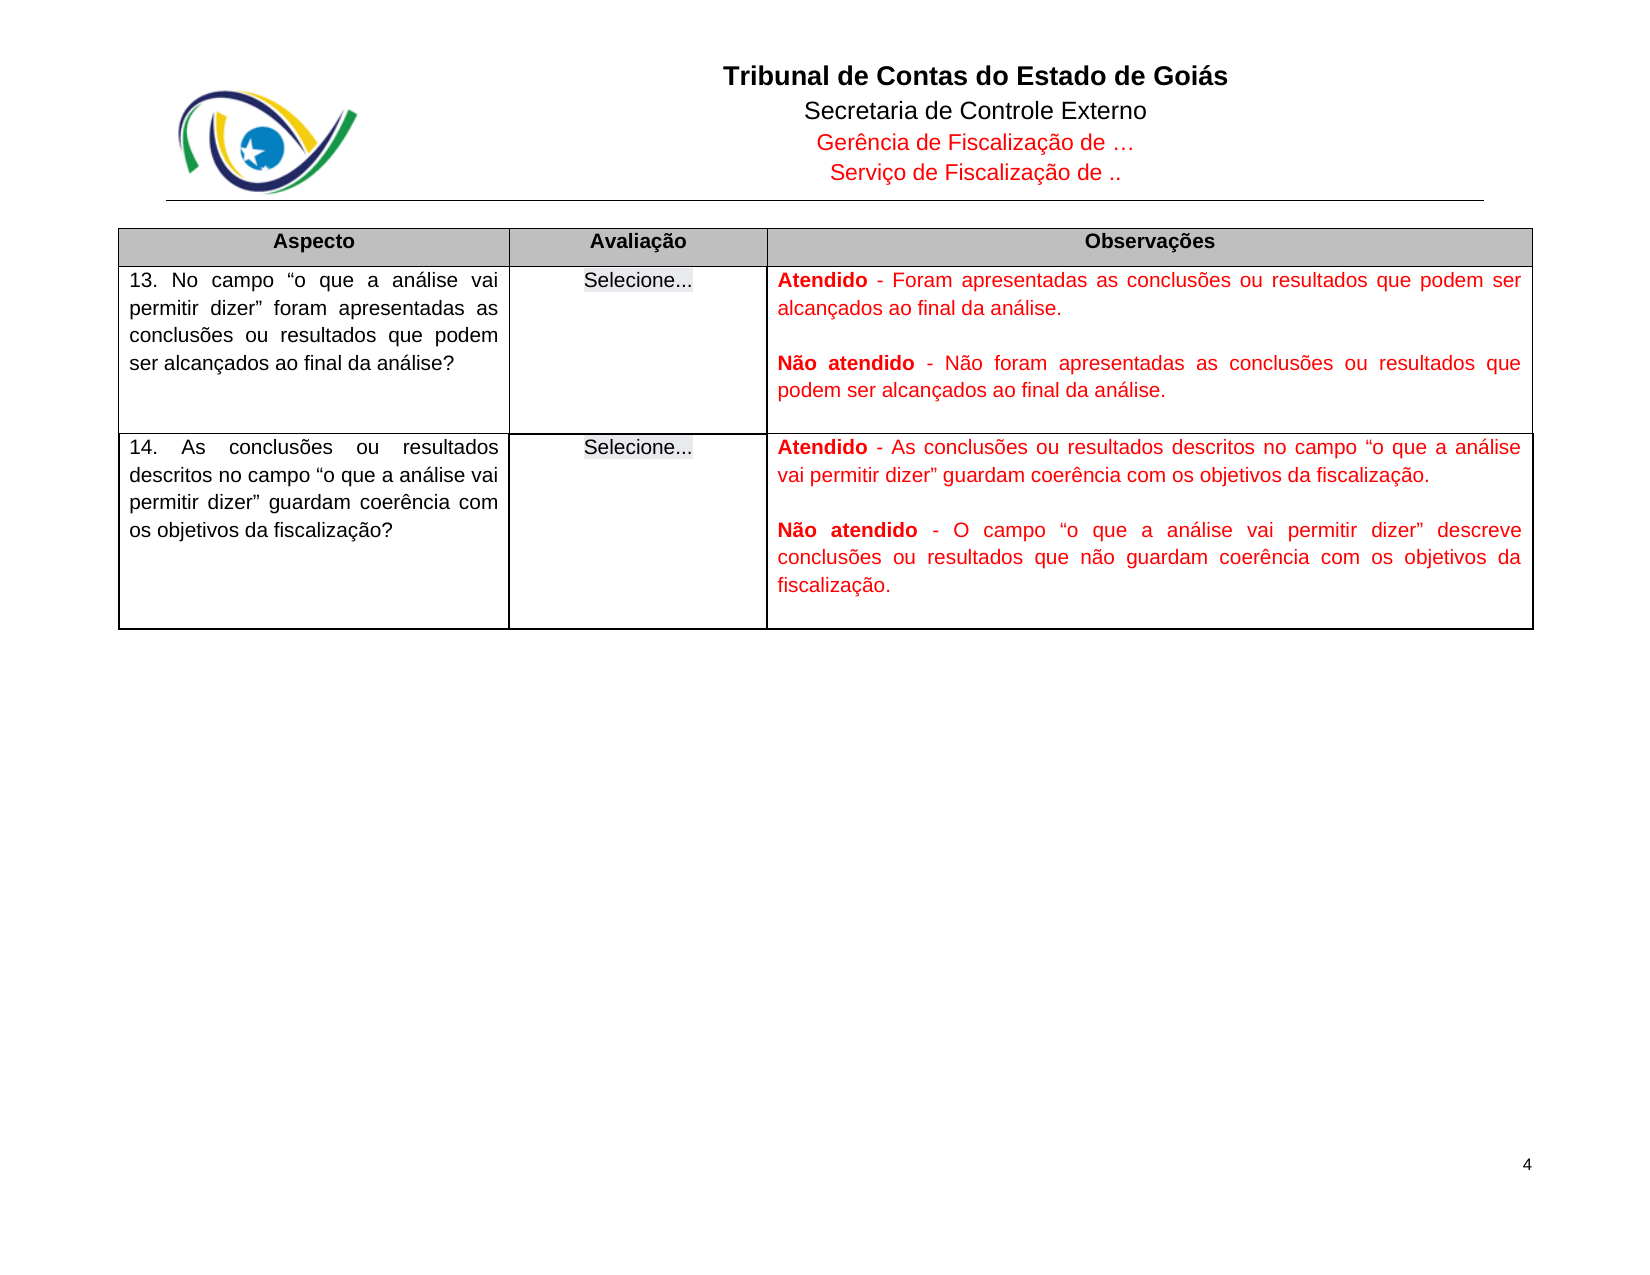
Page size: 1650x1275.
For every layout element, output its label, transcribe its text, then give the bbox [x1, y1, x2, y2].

table_cell Atendido - Foram apresentadas as conclusões ou resultados que podem ser alcançados ao final da análise. Não atendido - Não foram apresentadas as conclusões ou resultados que podem ser alcançados ao final da análise. [768, 267, 1532, 433]
picture [171, 83, 363, 200]
table_header Observações [768, 229, 1532, 266]
table_cell [510, 267, 766, 433]
table_cell Atendido - As conclusões ou resultados descritos no campo “o que a análise vai permitir dizer” guardam coerência com os objetivos da fiscalização. Não atendido - O campo “o que a análise vai permitir dizer” descreve conclusões ou resultados que não guardam coerência com os objetivos da fiscalização. [768, 434, 1532, 628]
table_cell 14. As conclusões ou resultados descritos no campo “o que a análise vai permitir dizer” guardam coerência com os objetivos da fiscalização? [120, 434, 508, 628]
table_cell [510, 435, 766, 628]
table_header Aspecto [119, 229, 509, 266]
table_cell 13. No campo “o que a análise vai permitir dizer” foram apresentadas as conclusões ou resultados que podem ser alcançados ao final da análise? [119, 267, 509, 433]
table_header Avaliação [510, 229, 767, 266]
